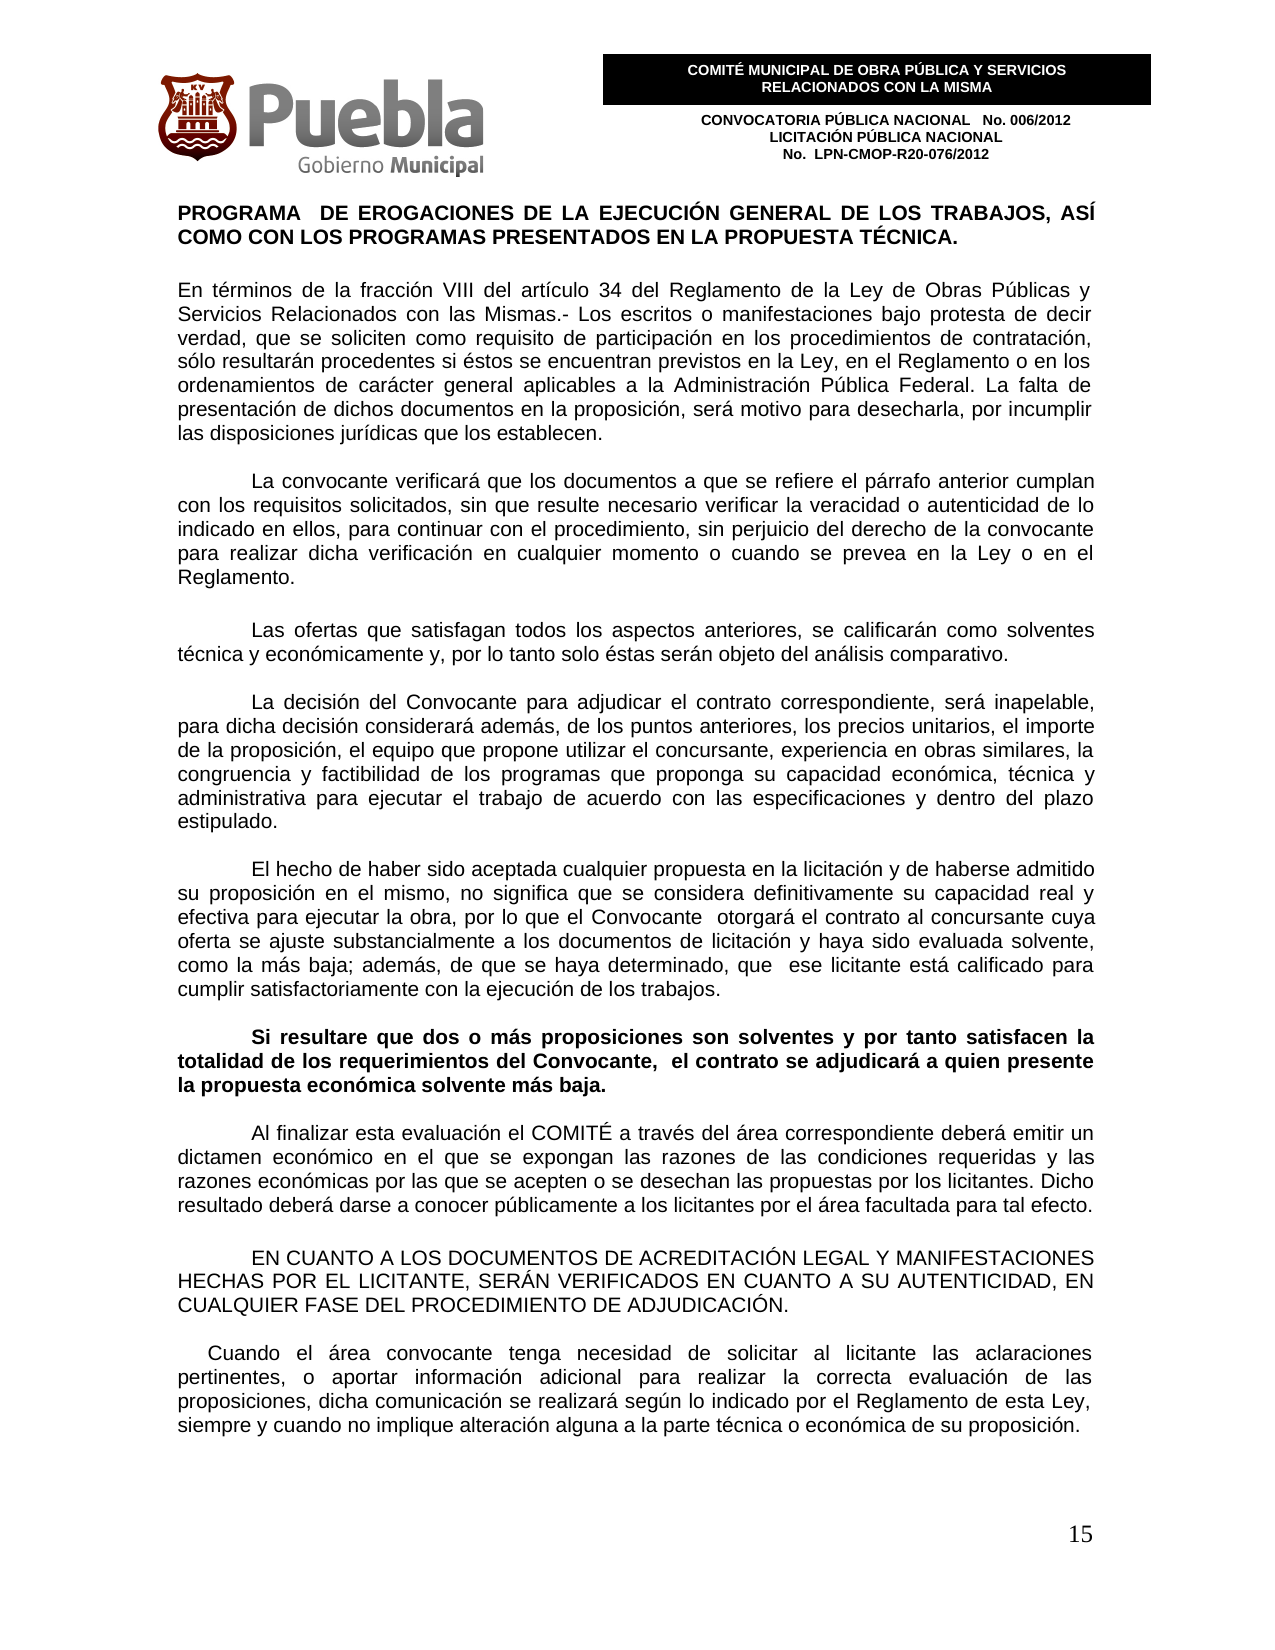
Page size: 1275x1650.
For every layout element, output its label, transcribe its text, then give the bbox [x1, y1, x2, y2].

text Si resultare que dos o más proposiciones son solventes y por tanto satisfacen la totalidad de los requerimientos del Convocante, el contrato se adjudicará a quien presente la propuesta económica solvente más baja. [177, 1025, 1096, 1097]
text En términos de la fracción VIII del artículo 34 del Reglamento de la Ley de Obras Públicas y Servicios Relacionados con las Mismas.- Los escritos o manifestaciones bajo protesta de decir verdad, que se soliciten como requisito de participación en los procedimientos de contratación, sólo resultarán procedentes si éstos se encuentran previstos en la Ley, en el Reglamento o en los ordenamientos de carácter general aplicables a la Administración Pública Federal. La falta de presentación de dichos documentos en la proposición, será motivo para desecharla, por incumplir las disposiciones jurídicas que los establecen. [177, 277, 1093, 445]
text Las ofertas que satisfagan todos los aspectos anteriores, se calificarán como solventes técnica y económicamente y, por lo tanto solo éstas serán objeto del análisis comparativo. [177, 618, 1096, 666]
text El hecho de haber sido aceptada cualquier propuesta en la licitación y de haberse admitido su proposición en el mismo, no significa que se considera definitivamente su capacidad real y efectiva para ejecutar la obra, por lo que el Convocante otorgará el contrato al concursante cuya oferta se ajuste substancialmente a los documentos de licitación y haya sido evaluada solvente, como la más baja; además, de que se haya determinado, que ese licitante está calificado para cumplir satisfactoriamente con la ejecución de los trabajos. [177, 857, 1096, 1001]
text EN CUANTO A LOS DOCUMENTOS DE ACREDITACIÓN LEGAL Y MANIFESTACIONES HECHAS POR EL LICITANTE, SERÁN VERIFICADOS EN CUANTO A SU AUTENTICIDAD, EN CUALQUIER FASE DEL PROCEDIMIENTO DE ADJUDICACIÓN. [177, 1245, 1096, 1317]
picture [158, 73, 484, 177]
text Cuando el área convocante tenga necesidad de solicitar al licitante las aclaraciones pertinentes, o aportar información adicional para realizar la correcta evaluación de las proposiciones, dicha comunicación se realizará según lo indicado por el Reglamento de esta Ley, siempre y cuando no implique alteración alguna a la parte técnica o económica de su proposición. [177, 1341, 1093, 1437]
text La decisión del Convocante para adjudicar el contrato correspondiente, será inapelable, para dicha decisión considerará además, de los puntos anteriores, los precios unitarios, el importe de la proposición, el equipo que propone utilizar el concursante, experiencia en obras similares, la congruencia y factibilidad de los programas que proponga su capacidad económica, técnica y administrativa para ejecutar el trabajo de acuerdo con las especificaciones y dentro del plazo estipulado. [177, 689, 1096, 833]
text La convocante verificará que los documentos a que se refiere el párrafo anterior cumplan con los requisitos solicitados, sin que resulte necesario verificar la veracidad o autenticidad de lo indicado en ellos, para continuar con el procedimiento, sin perjuicio del derecho de la convocante para realizar dicha verificación en cualquier momento o cuando se prevea en la Ley o en el Reglamento. [177, 469, 1096, 589]
text Al finalizar esta evaluación el COMITÉ a través del área correspondiente deberá emitir un dictamen económico en el que se expongan las razones de las condiciones requeridas y las razones económicas por las que se acepten o se desechan las propuestas por los licitantes. Dicho resultado deberá darse a conocer públicamente a los licitantes por el área facultada para tal efecto. [177, 1121, 1096, 1217]
